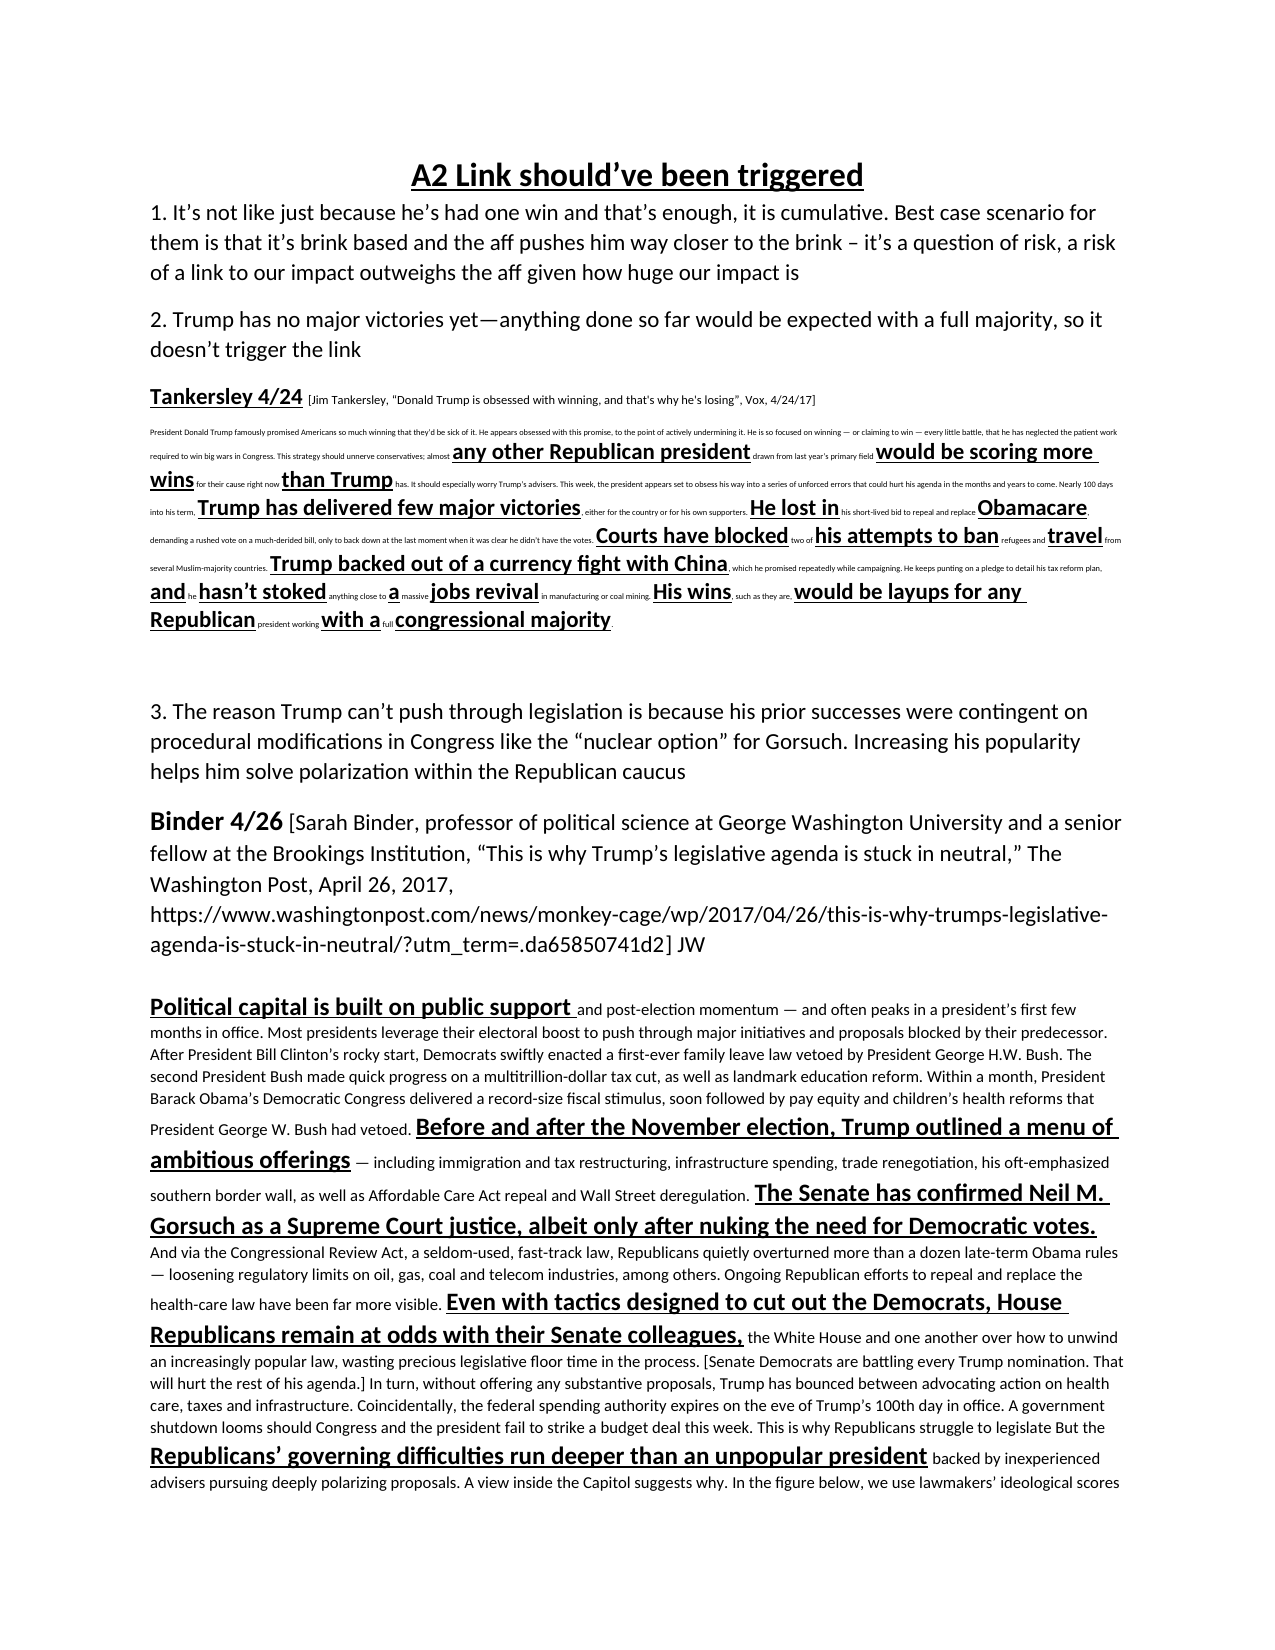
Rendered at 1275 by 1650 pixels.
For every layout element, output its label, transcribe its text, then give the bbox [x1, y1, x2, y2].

text 3. The reason Trump can’t push through legislation is because his prior successes were contingent on procedural modifications in Congress like the “nuclear option” for Gorsuch. Increasing his popularity helps him solve polarization within the Republican caucus [150, 697, 1125, 786]
text President Donald Trump famously promised Americans so much winning that they’d be sick of it. He appears obsessed with this promise, to the point of actively undermining it. He is so focused on winning — or claiming to win — every little battle, that he has neglected the patient work required to win big wars in Congress. This strategy should unnerve conservatives; almost any other Republican president drawn from last year’s primary field would be scoring more wins for their cause right now than Trump has. It should especially worry Trump’s advisers. This week, the president appears set to obsess his way into a series of unforced errors that could hurt his agenda in the months and years to come. Nearly 100 days into his term, Trump has delivered few major victories, either for the country or for his own supporters. He lost in his short-lived bid to repeal and replace Obamacare, demanding a rushed vote on a much-derided bill, only to back down at the last moment when it was clear he didn’t have the votes. Courts have blocked two of his attempts to ban refugees and travel from several Muslim-majority countries. Trump backed out of a currency fight with China, which he promised repeatedly while campaigning. He keeps punting on a pledge to detail his tax reform plan, and he hasn’t stoked anything close to a massive jobs revival in manufacturing or coal mining. His wins, such as they are, would be layups for any Republican president working with a full congressional majority. [150, 427, 1125, 633]
text 2. Trump has no major victories yet—anything done so far would be expected with a full majority, so it doesn’t trigger the link [150, 305, 1125, 364]
subtitle A2 Link should’ve been triggered [150, 154, 1125, 195]
text Tankersley 4/24 [Jim Tankersley, “Donald Trump is obsessed with winning, and that's why he's losing”, Vox, 4/24/17] [150, 382, 1125, 411]
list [150, 991, 1125, 1492]
list Binder 4/26 [Sarah Binder, professor of political science at George Washington University and a senior fellow at the Brookings Institution, “This is why Trump’s legislative agenda is stuck in neutral,” The Washington Post, April 26, 2017, https://www.washingtonpost.com/news/monkey-cage/wp/2017/04/26/this-is-why-trumps-legislative-agenda-is-stuck-in-neutral/?utm_term=.da65850741d2] JW [150, 804, 1125, 958]
text 1. It’s not like just because he’s had one win and that’s enough, it is cumulative. Best case scenario for them is that it’s brink based and the aff pushes him way closer to the brink – it’s a question of risk, a risk of a link to our impact outweighs the aff given how huge our impact is [150, 198, 1125, 287]
